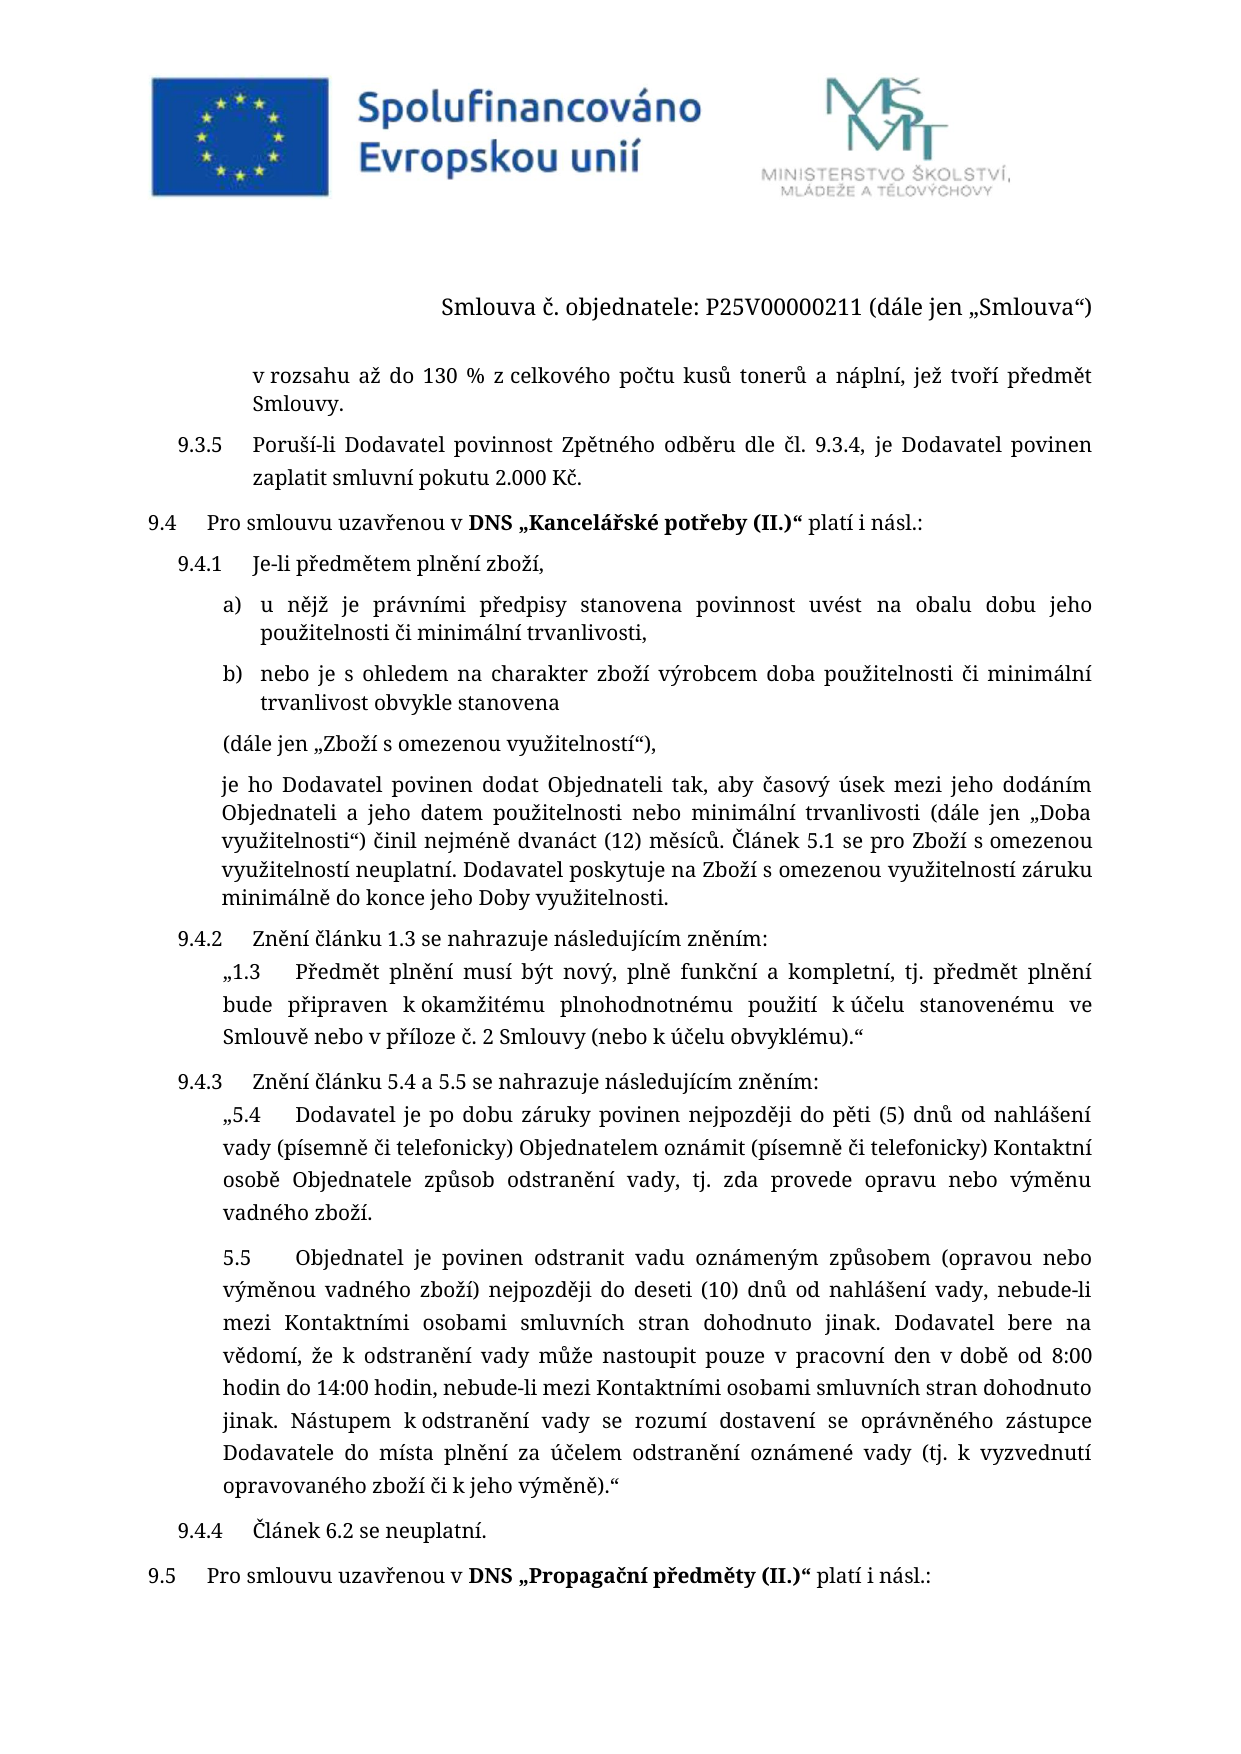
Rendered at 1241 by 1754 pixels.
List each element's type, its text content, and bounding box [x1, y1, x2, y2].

picture [147, 73, 1012, 202]
list u nějž je právními předpisy stanovena povinnost uvést na obalu dobu jeho použitelnosti či minimální trvanlivosti, [223, 590, 1093, 647]
list Článek 6.2 se neuplatní. [177, 1516, 1093, 1545]
list Znění článku 5.4 a 5.5 se nahrazuje následujícím zněním: [177, 1067, 1093, 1096]
text (dále jen „Zboží s omezenou využitelností“), [223, 729, 1093, 757]
list Znění článku 1.3 se nahrazuje následujícím zněním: [177, 924, 1093, 953]
list Poruší-li Dodavatel povinnost Zpětného odběru dle čl. 9.3.4, je Dodavatel povinen zaplatit smluvní pokutu 2.000 Kč. [177, 431, 1093, 492]
list „1.3 Předmět plnění musí být nový, plně funkční a kompletní, tj. předmět plnění bude připraven k okamžitému plnohodnotnému použití k účelu stanovenému ve Smlouvě nebo v příloze č. 2 Smlouvy (nebo k účelu obvyklému).“ [223, 957, 1093, 1051]
list Pro smlouvu uzavřenou v DNS „Propagační předměty (II.)“ platí i násl.: [148, 1561, 1093, 1590]
list Pro smlouvu uzavřenou v DNS „Kancelářské potřeby (II.)“ platí i násl.: [148, 508, 1093, 537]
list nebo je s ohledem na charakter zboží výrobcem doba použitelnosti či minimální trvanlivost obvykle stanovena [223, 659, 1093, 716]
list 5.5 Objednatel je povinen odstranit vadu oznámeným způsobem (opravou nebo výměnou vadného zboží) nejpozději do deseti (10) dnů od nahlášení vady, nebude-li mezi Kontaktními osobami smluvních stran dohodnuto jinak. Dodavatel bere na vědomí, že k odstranění vady může nastoupit pouze v pracovní den v době od 8:00 hodin do 14:00 hodin, nebude-li mezi Kontaktními osobami smluvních stran dohodnuto jinak. Nástupem k odstranění vady se rozumí dostavení se oprávněného zástupce Dodavatele do místa plnění za účelem odstranění oznámené vady (tj. k vyzvednutí opravovaného zboží či k jeho výměně).“ [223, 1243, 1093, 1499]
text je ho Dodavatel povinen dodat Objednateli tak, aby časový úsek mezi jeho dodáním Objednateli a jeho datem použitelnosti nebo minimální trvanlivosti (dále jen „Doba využitelnosti“) činil nejméně dvanáct (12) měsíců. Článek 5.1 se pro Zboží s omezenou využitelností neuplatní. Dodavatel poskytuje na Zboží s omezenou využitelností záruku minimálně do konce jeho Doby využitelnosti. [221, 770, 1093, 912]
list Je-li předmětem plnění zboží, [177, 549, 1093, 578]
list „5.4 Dodavatel je po dobu záruky povinen nejpozději do pěti (5) dnů od nahlášení vady (písemně či telefonicky) Objednatelem oznámit (písemně či telefonicky) Kontaktní osobě Objednatele způsob odstranění vady, tj. zda provede opravu nebo výměnu vadného zboží. [223, 1100, 1093, 1226]
